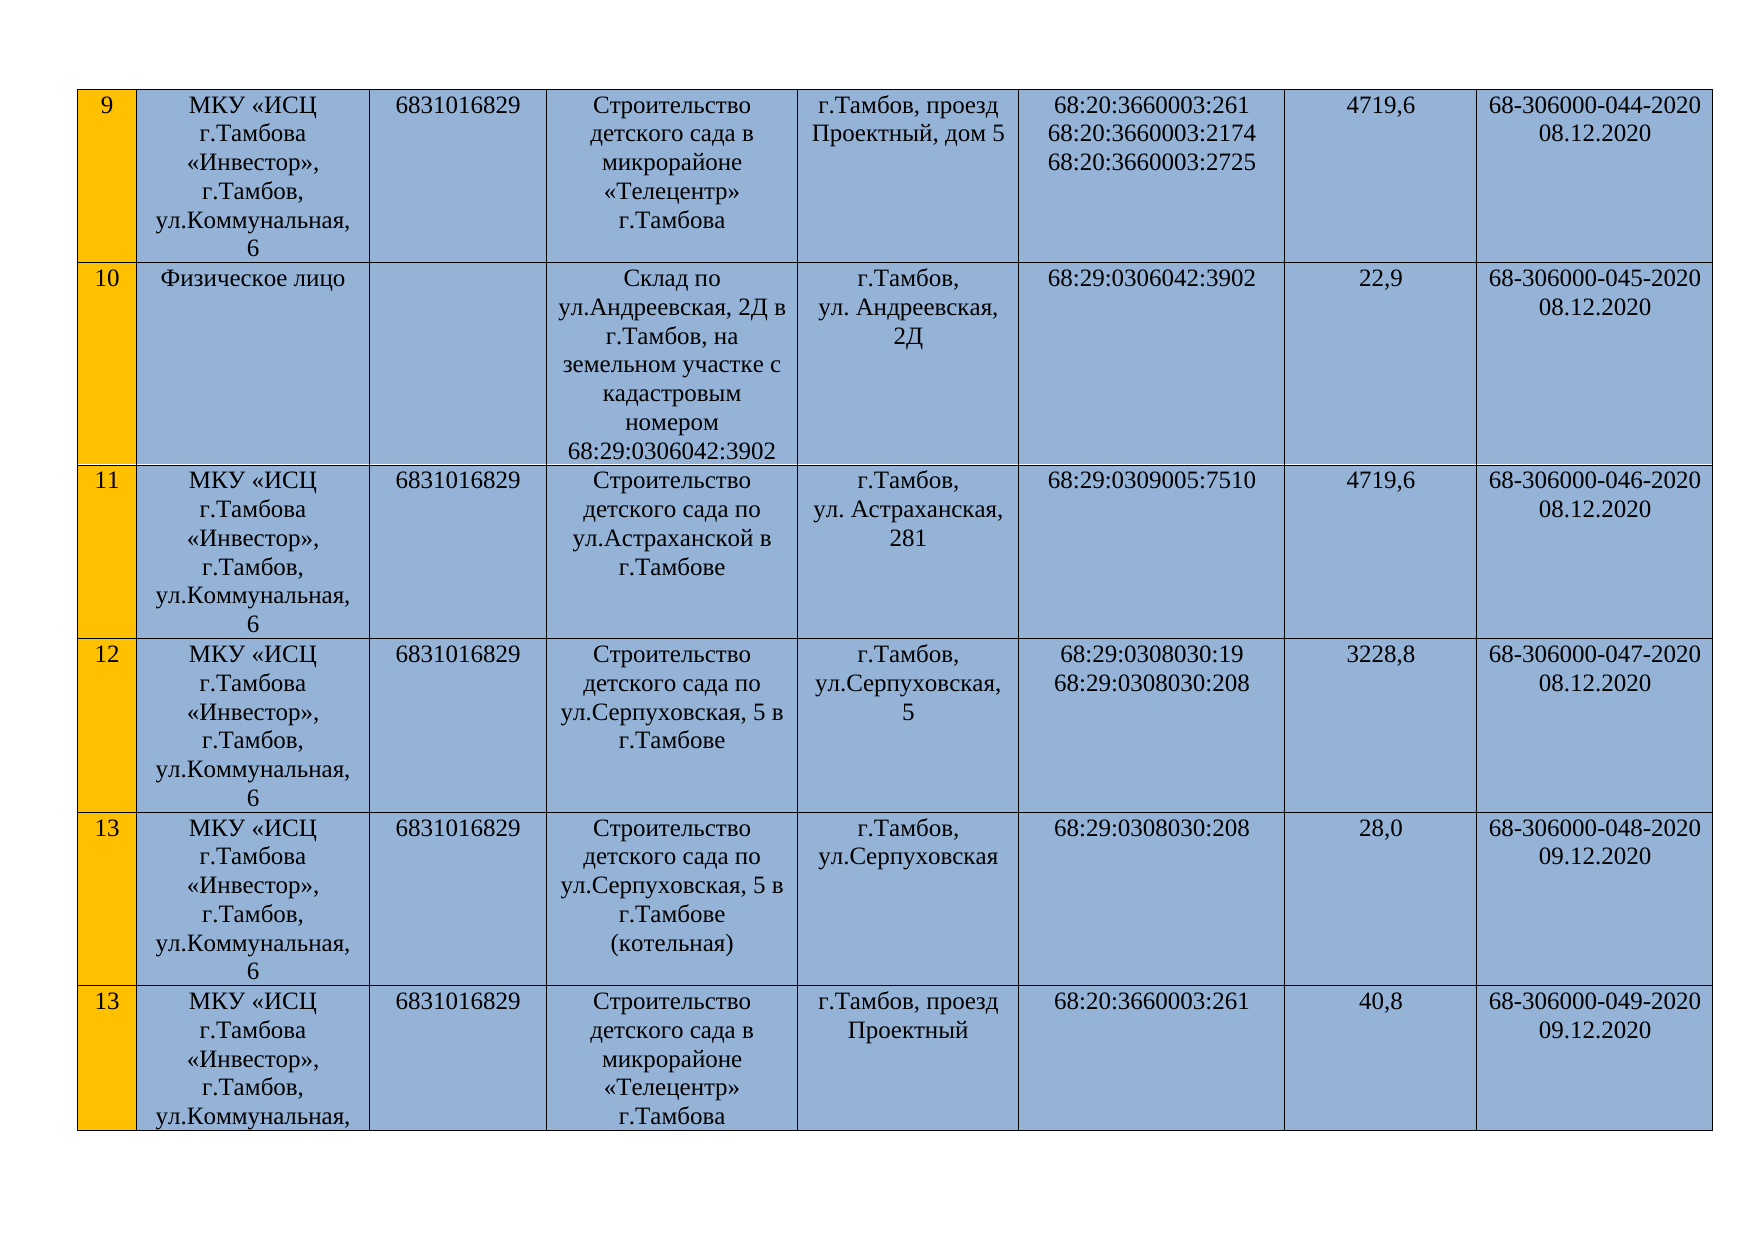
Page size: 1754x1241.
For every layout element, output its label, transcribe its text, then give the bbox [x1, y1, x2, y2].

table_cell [547, 986, 797, 1130]
table_cell Физическое лицо [137, 263, 369, 464]
table_cell г.Тамбов, проезд Проектный, дом 5 [798, 90, 1018, 262]
table_cell 6831016829 [370, 90, 546, 262]
table_cell 22,9 [1285, 263, 1476, 464]
table_cell 6831016829 [370, 466, 546, 638]
table_cell МКУ «ИСЦ г.Тамбова «Инвестор», г.Тамбов, ул.Коммунальная, 6 [137, 466, 369, 638]
table_cell г.Тамбов, ул. Андреевская, 2Д [798, 263, 1018, 464]
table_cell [1477, 986, 1712, 1130]
table_cell 9 [78, 90, 136, 262]
table_cell МКУ «ИСЦ г.Тамбова «Инвестор», г.Тамбов, ул.Коммунальная, 6 [137, 639, 369, 812]
table_cell 4719,6 [1285, 90, 1476, 262]
table_cell [370, 263, 546, 464]
table_cell 68-306000-046-2020 08.12.2020 [1477, 466, 1712, 638]
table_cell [137, 986, 369, 1130]
table_cell 10 [78, 263, 136, 464]
table_cell 68-306000-045-2020 08.12.2020 [1477, 263, 1712, 464]
table_cell 6831016829 [370, 639, 546, 812]
table_cell Строительство детского сада по ул.Серпуховская, 5 в г.Тамбове (котельная) [547, 813, 797, 985]
table_cell 11 [78, 466, 136, 638]
table_cell 4719,6 [1285, 466, 1476, 638]
table_cell 68-306000-048-2020 09.12.2020 [1477, 813, 1712, 985]
table_cell г.Тамбов, ул. Астраханская, 281 [798, 466, 1018, 638]
table_cell 6831016829 [370, 813, 546, 985]
table_cell 40,8 [1285, 986, 1476, 1130]
table_cell 68-306000-047-2020 08.12.2020 [1477, 639, 1712, 812]
table_cell 68-306000-044-2020 08.12.2020 [1477, 90, 1712, 262]
table_cell 68:29:0306042:3902 [1019, 263, 1284, 464]
table_cell г.Тамбов, ул.Серпуховская [798, 813, 1018, 985]
table_cell 12 [78, 639, 136, 812]
table_cell 6831016829 [370, 986, 546, 1130]
table_cell 68:29:0309005:7510 [1019, 466, 1284, 638]
table_cell МКУ «ИСЦ г.Тамбова «Инвестор», г.Тамбов, ул.Коммунальная, 6 [137, 813, 369, 985]
table_cell 68:29:0308030:208 [1019, 813, 1284, 985]
table_cell Строительство детского сада в микрорайоне «Телецентр» г.Тамбова [547, 90, 797, 262]
table_cell Склад по ул.Андреевская, 2Д в г.Тамбов, на земельном участке с кадастровым номером 68:29:0306042:3902 [547, 263, 797, 464]
table_cell 68:20:3660003:261 [1019, 986, 1284, 1130]
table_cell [798, 986, 1018, 1130]
table_cell 68:29:0308030:19 68:29:0308030:208 [1019, 639, 1284, 812]
table_cell Строительство детского сада по ул.Серпуховская, 5 в г.Тамбове [547, 639, 797, 812]
table_cell 28,0 [1285, 813, 1476, 985]
table_cell 13 [78, 813, 136, 985]
table_cell 68:20:3660003:261 68:20:3660003:2174 68:20:3660003:2725 [1019, 90, 1284, 262]
table_cell Строительство детского сада по ул.Астраханской в г.Тамбове [547, 466, 797, 638]
table_cell 3228,8 [1285, 639, 1476, 812]
table_cell 13 [78, 986, 136, 1130]
table_cell МКУ «ИСЦ г.Тамбова «Инвестор», г.Тамбов, ул.Коммунальная, 6 [137, 90, 369, 262]
table_cell г.Тамбов, ул.Серпуховская, 5 [798, 639, 1018, 812]
